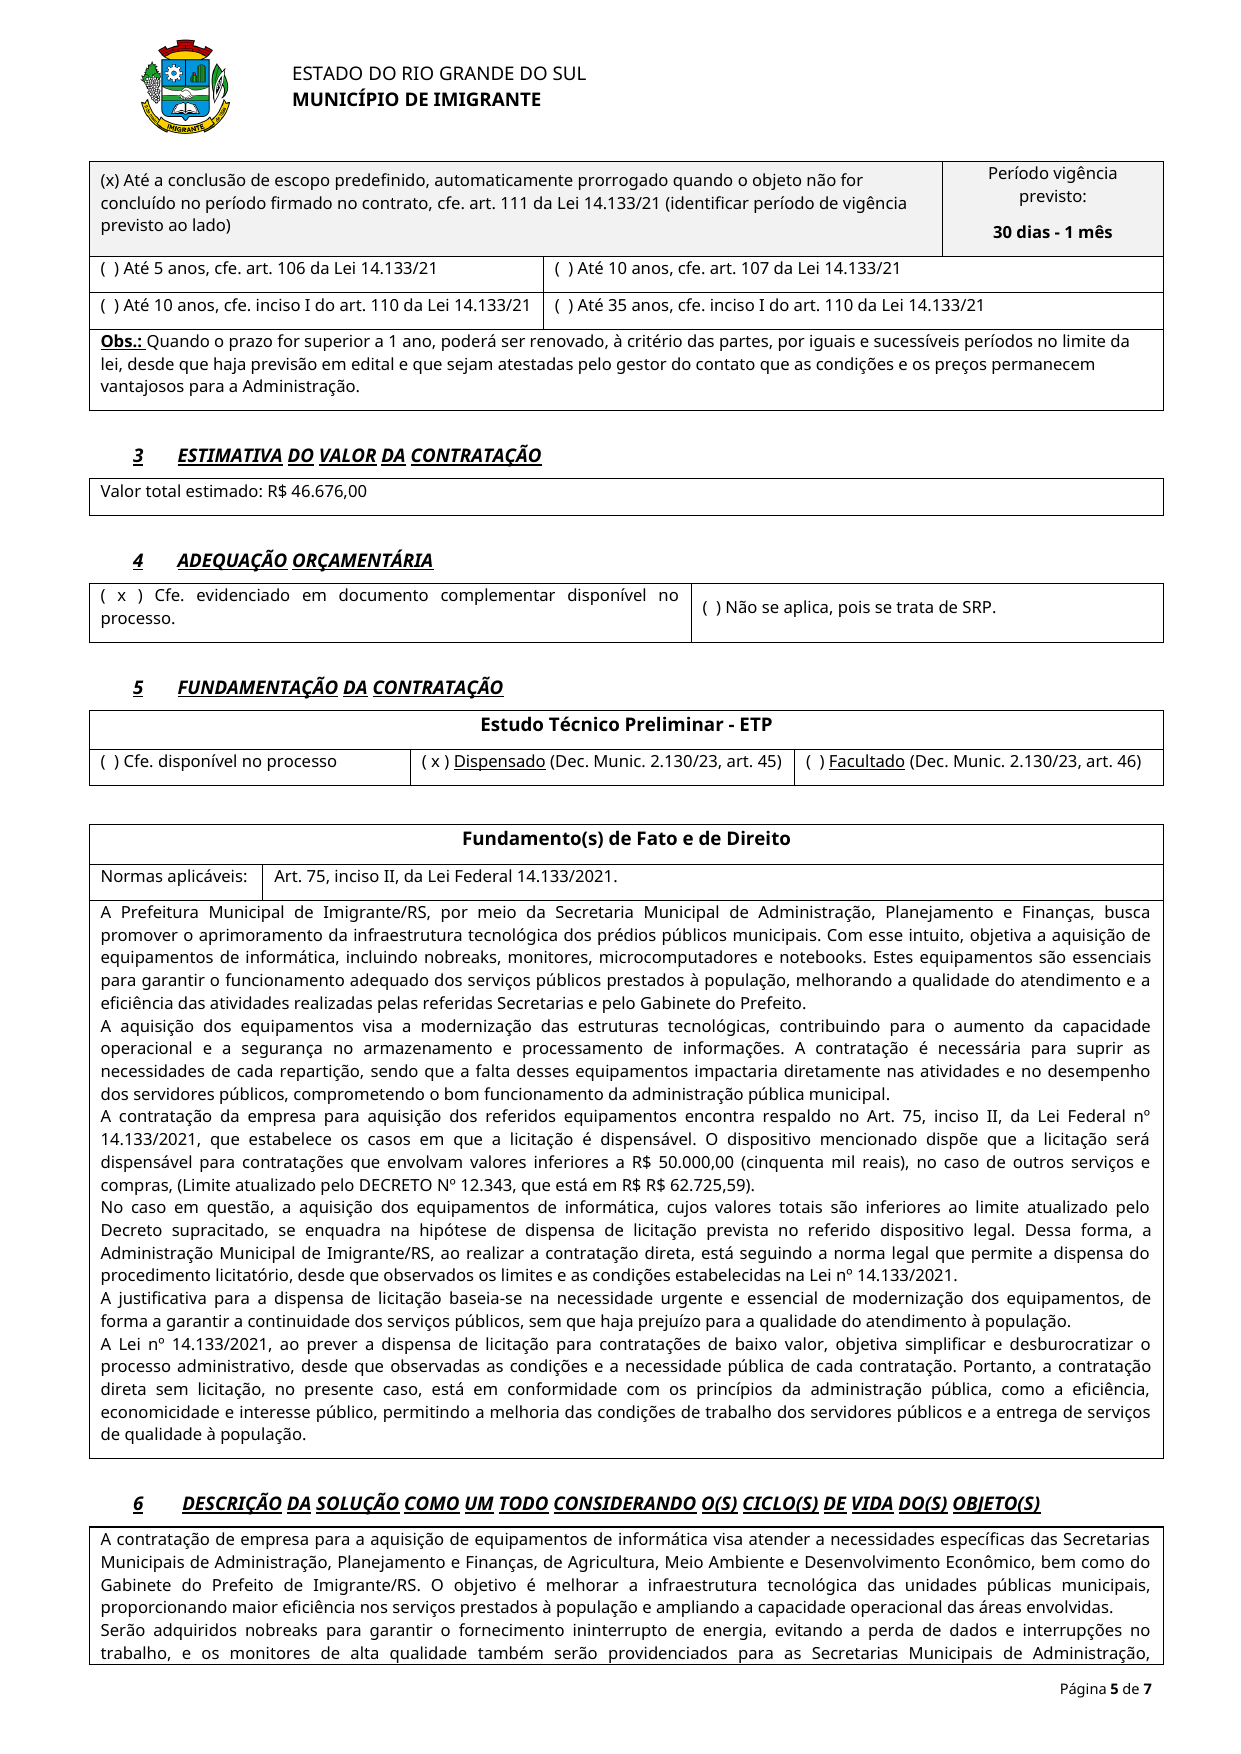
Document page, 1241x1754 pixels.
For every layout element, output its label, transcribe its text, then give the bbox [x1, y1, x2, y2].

table_cell ( ) Até 10 anos, cfe. art. 107 da Lei 14.133/21 [544, 257, 1163, 292]
table_cell Obs.: Quando o prazo for superior a 1 ano, poderá ser renovado, à critério das partes, por iguais e sucessíveis períodos no limite da lei, desde que haja previsão em edital e que sejam atestadas pelo gestor do contato que as condições e os preços permanecem vantajosos para a Administração. [90, 330, 1163, 410]
table_cell A Prefeitura Municipal de Imigrante/RS, por meio da Secretaria Municipal de Administração, Planejamento e Finanças, busca promover o aprimoramento da infraestrutura tecnológica dos prédios públicos municipais. Com esse intuito, objetiva a aquisição de equipamentos de informática, incluindo nobreaks, monitores, microcomputadores e notebooks. Estes equipamentos são essenciais para garantir o funcionamento adequado dos serviços públicos prestados à população, melhorando a qualidade do atendimento e a eficiência das atividades realizadas pelas referidas Secretarias e pelo Gabinete do Prefeito. A aquisição dos equipamentos visa a modernização das estruturas tecnológicas, contribuindo para o aumento da capacidade operacional e a segurança no armazenamento e processamento de informações. A contratação é necessária para suprir as necessidades de cada repartição, sendo que a falta desses equipamentos impactaria diretamente nas atividades e no desempenho dos servidores públicos, comprometendo o bom funcionamento da administração pública municipal. A contratação da empresa para aquisição dos referidos equipamentos encontra respaldo no Art. 75, inciso II, da Lei Federal nº 14.133/2021, que estabelece os casos em que a licitação é dispensável. O dispositivo mencionado dispõe que a licitação será dispensável para contratações que envolvam valores inferiores a R$ 50.000,00 (cinquenta mil reais), no caso de outros serviços e compras, (Limite atualizado pelo DECRETO Nº 12.343, que está em R$ R$ 62.725,59). No caso em questão, a aquisição dos equipamentos de informática, cujos valores totais são inferiores ao limite atualizado pelo Decreto supracitado, se enquadra na hipótese de dispensa de licitação prevista no referido dispositivo legal. Dessa forma, a Administração Municipal de Imigrante/RS, ao realizar a contratação direta, está seguindo a norma legal que permite a dispensa do procedimento licitatório, desde que observados os limites e as condições estabelecidas na Lei nº 14.133/2021. A justificativa para a dispensa de licitação baseia-se na necessidade urgente e essencial de modernização dos equipamentos, de forma a garantir a continuidade dos serviços públicos, sem que haja prejuízo para a qualidade do atendimento à população. A Lei nº 14.133/2021, ao prever a dispensa de licitação para contratações de baixo valor, objetiva simplificar e desburocratizar o processo administrativo, desde que observadas as condições e a necessidade pública de cada contratação. Portanto, a contratação direta sem licitação, no presente caso, está em conformidade com os princípios da administração pública, como a eficiência, economicidade e interesse público, permitindo a melhoria das condições de trabalho dos servidores públicos e a entrega de serviços de qualidade à população. [90, 901, 1163, 1458]
table_cell 30 dias - 1 mês [943, 220, 1163, 256]
table_header Estudo Técnico Preliminar - ETP [90, 711, 1163, 749]
table_header Fundamento(s) de Fato e de Direito [90, 825, 1163, 863]
table_cell (x) Até a conclusão de escopo predefinido, automaticamente prorrogado quando o objeto não for concluído no período firmado no contrato, cfe. art. 111 da Lei 14.133/21 (identificar período de vigência previsto ao lado) [90, 162, 942, 256]
table_cell ( x ) Dispensado (Dec. Munic. 2.130/23, art. 45) [411, 750, 794, 785]
subtitle Fundamentação da Contratação [133, 674, 1152, 699]
table_cell ( ) Cfe. disponível no processo [90, 750, 410, 785]
table_cell ( ) Até 10 anos, cfe. inciso I do art. 110 da Lei 14.133/21 [90, 293, 543, 328]
subtitle Descrição da Solução Como Um Todo Considerando o(s) Ciclo(s) de Vida do(s) Objeto(s) [133, 1491, 1152, 1516]
table_cell Art. 75, inciso II, da Lei Federal 14.133/2021. [263, 865, 1163, 900]
table_cell Normas aplicáveis: [90, 865, 262, 900]
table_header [90, 1528, 1163, 1664]
table_cell Período vigência previsto: [943, 162, 1163, 220]
table_cell ( ) Até 35 anos, cfe. inciso I do art. 110 da Lei 14.133/21 [544, 293, 1163, 328]
table_header ( x ) Cfe. evidenciado em documento complementar disponível no processo. [90, 584, 691, 642]
table_cell ( ) Até 5 anos, cfe. art. 106 da Lei 14.133/21 [90, 257, 543, 292]
subtitle Adequação Orçamentária [133, 547, 1152, 572]
picture [138, 38, 232, 135]
table_header ( ) Não se aplica, pois se trata de SRP. [692, 584, 1163, 642]
table_cell ( ) Facultado (Dec. Munic. 2.130/23, art. 46) [795, 750, 1163, 785]
subtitle Estimativa do Valor da Contratação [133, 442, 1152, 468]
table_header Valor total estimado: R$ 46.676,00 [90, 479, 1163, 514]
